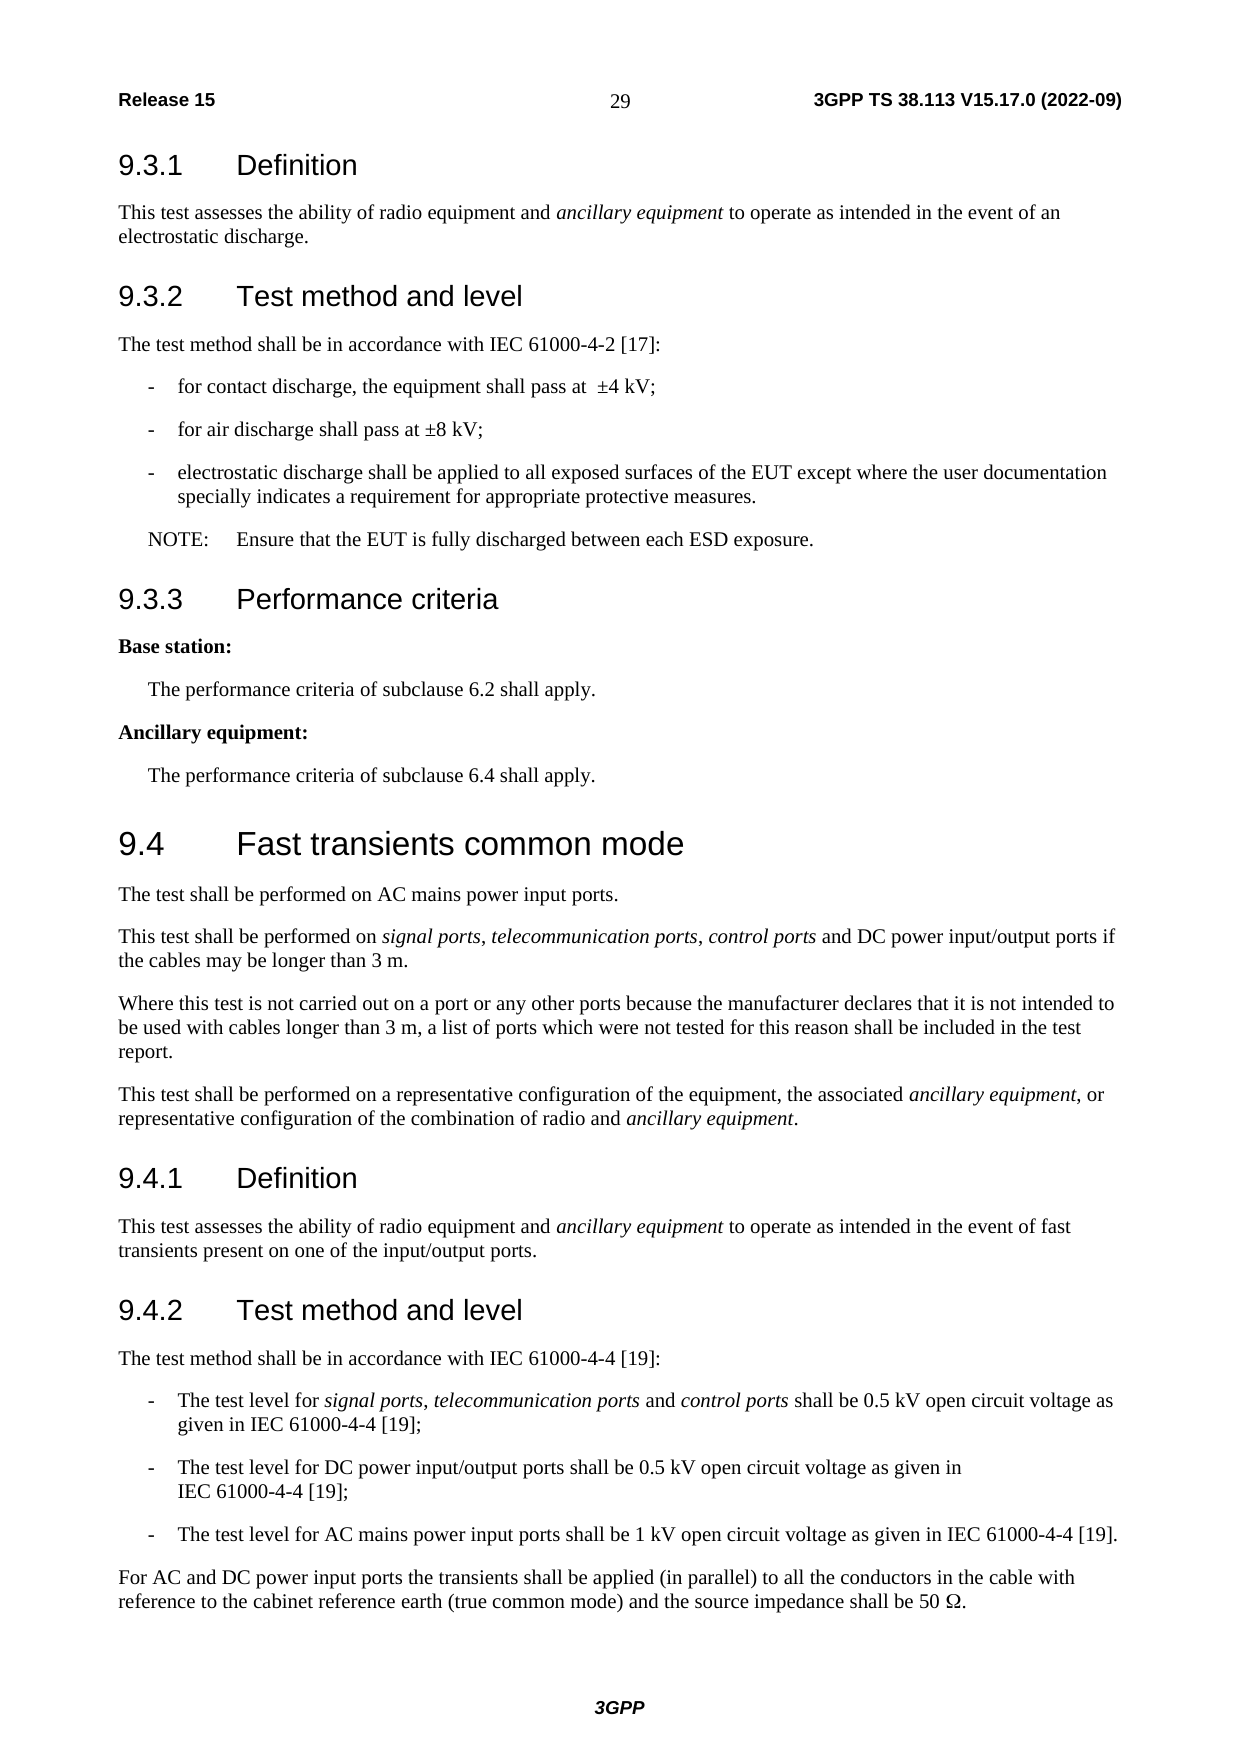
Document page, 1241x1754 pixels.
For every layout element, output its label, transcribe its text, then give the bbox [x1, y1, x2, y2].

text NOTE: Ensure that the EUT is fully discharged between each ESD exposure. [148, 527, 1122, 551]
text For AC and DC power input ports the transients shall be applied (in parallel) to all the conductors in the cable with reference to the cabinet reference earth (true common mode) and the source impedance shall be 50 . [118, 1565, 1122, 1613]
text - for air discharge shall pass at ±8 kV; [148, 417, 1122, 441]
text This test shall be performed on signal ports, telecommunication ports, control ports and DC power input/output ports if the cables may be longer than 3 m. [118, 924, 1122, 972]
subtitle 9.4.1 Definition [118, 1162, 1122, 1195]
text Where this test is not carried out on a port or any other ports because the manufacturer declares that it is not intended to be used with cables longer than 3 m, a list of ports which were not tested for this reason shall be included in the test report. [118, 991, 1122, 1063]
subtitle 9.3.2 Test method and level [118, 279, 1122, 313]
text This test assesses the ability of radio equipment and ancillary equipment to operate as intended in the event of an electrostatic discharge. [118, 200, 1122, 248]
text - The test level for signal ports, telecommunication ports and control ports shall be 0.5 kV open circuit voltage as given in IEC 61000-4-4 [19]; [148, 1388, 1122, 1436]
text - for contact discharge, the equipment shall pass at ±4 kV; [148, 374, 1122, 398]
subtitle 9.3.3 Performance criteria [118, 582, 1122, 616]
subtitle 9.3.1 Definition [118, 147, 1122, 181]
text - The test level for AC mains power input ports shall be 1 kV open circuit voltage as given in IEC 61000-4-4 [19]. [148, 1522, 1122, 1546]
subtitle 9.4.2 Test method and level [118, 1293, 1122, 1327]
text The performance criteria of subclause 6.2 shall apply. [118, 677, 1122, 701]
text The test method shall be in accordance with IEC 61000-4-4 [19]: [118, 1346, 1122, 1369]
text - electrostatic discharge shall be applied to all exposed surfaces of the EUT except where the user documentation specially indicates a requirement for appropriate protective measures. [148, 460, 1122, 508]
text The test shall be performed on AC mains power input ports. [118, 882, 1122, 906]
subtitle 9.4 Fast transients common mode [118, 824, 1122, 863]
text The test method shall be in accordance with IEC 61000-4-2 [17]: [118, 331, 1122, 356]
text This test shall be performed on a representative configuration of the equipment, the associated ancillary equipment, or representative configuration of the combination of radio and ancillary equipment. [118, 1082, 1122, 1130]
text This test assesses the ability of radio equipment and ancillary equipment to operate as intended in the event of fast transients present on one of the input/output ports. [118, 1214, 1122, 1262]
text Base station: [118, 634, 1122, 658]
text Ancillary equipment: [118, 720, 1122, 744]
text The performance criteria of subclause 6.4 shall apply. [118, 763, 1122, 787]
text - The test level for DC power input/output ports shall be 0.5 kV open circuit voltage as given in IEC 61000-4-4 [19]; [148, 1455, 1122, 1503]
